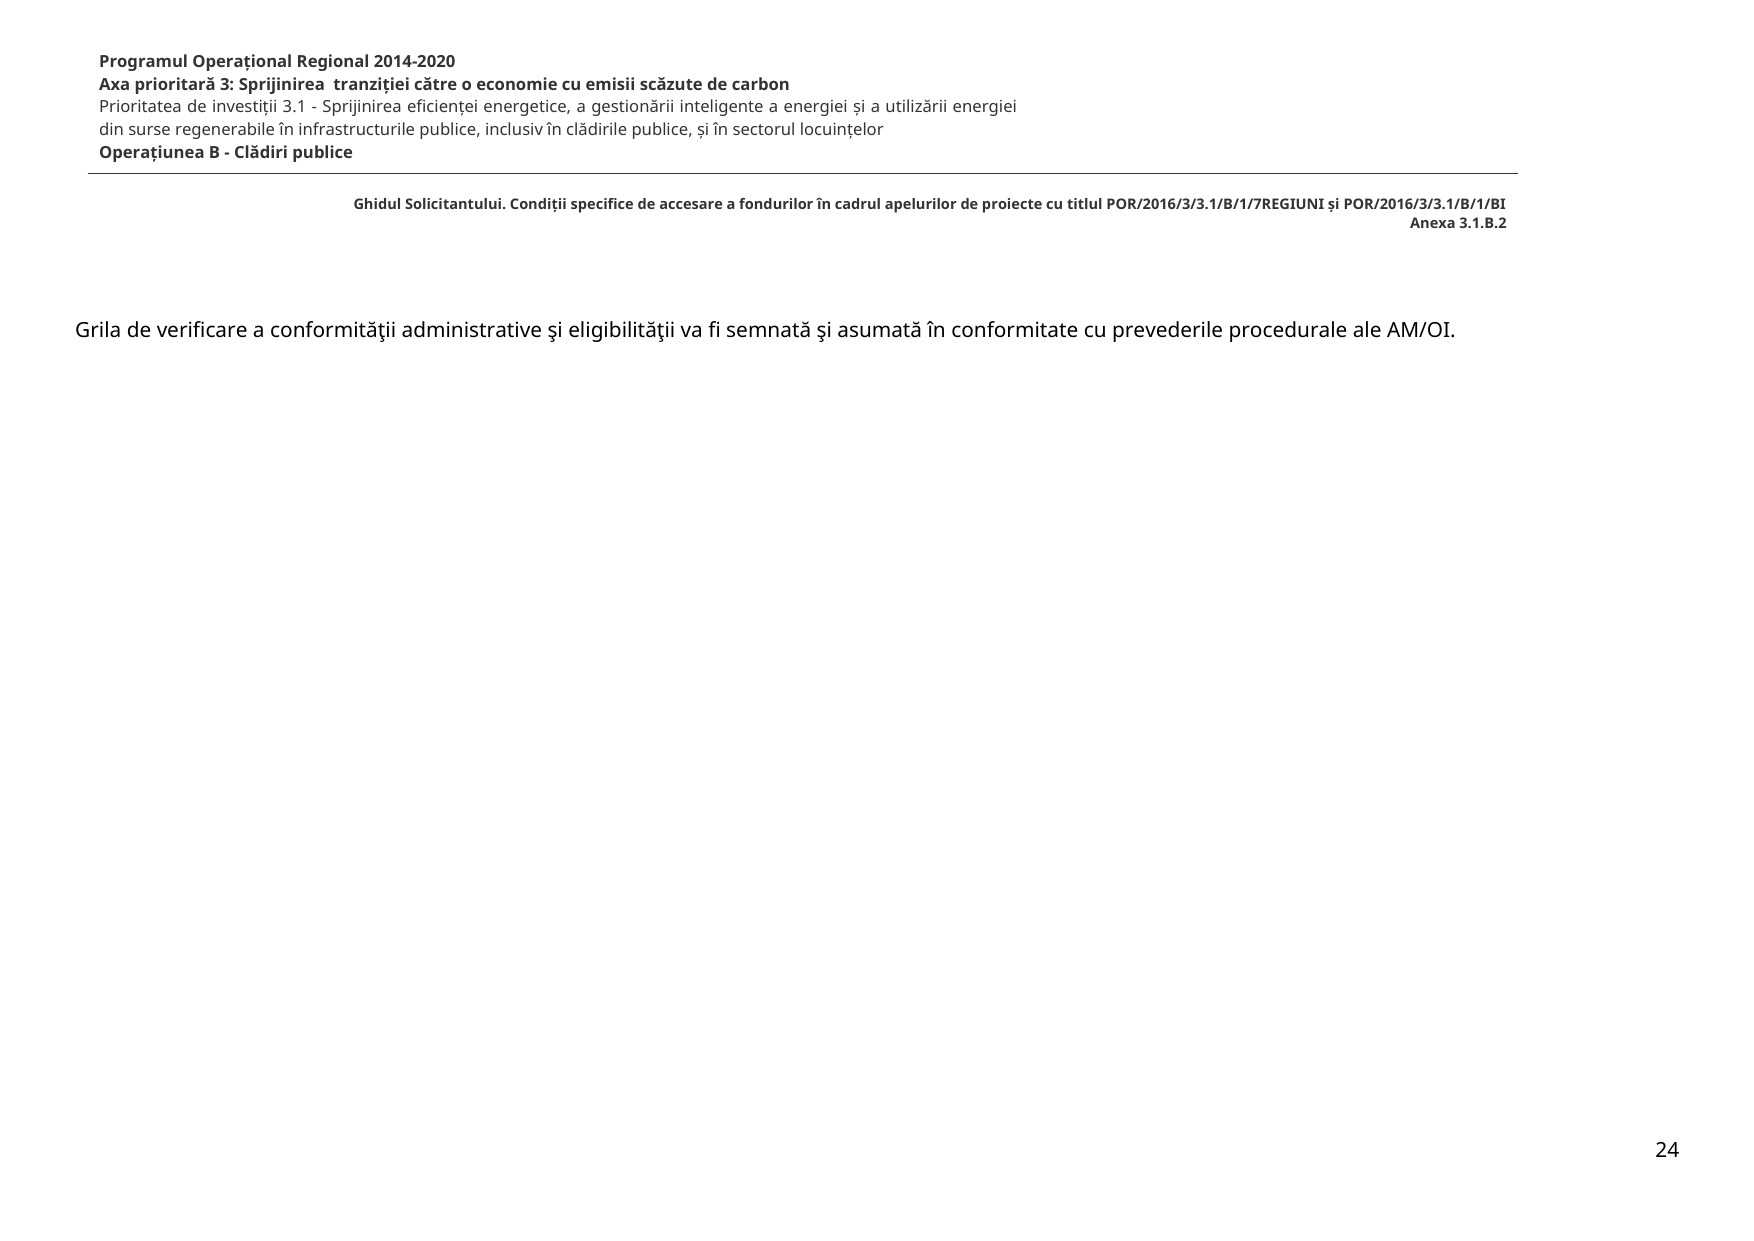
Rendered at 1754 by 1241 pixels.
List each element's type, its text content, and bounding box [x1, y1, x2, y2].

text Grila de verificare a conformităţii administrative şi eligibilităţii va fi semnată şi asumată în conformitate cu prevederile procedurale ale AM/OI. [75, 315, 1679, 343]
